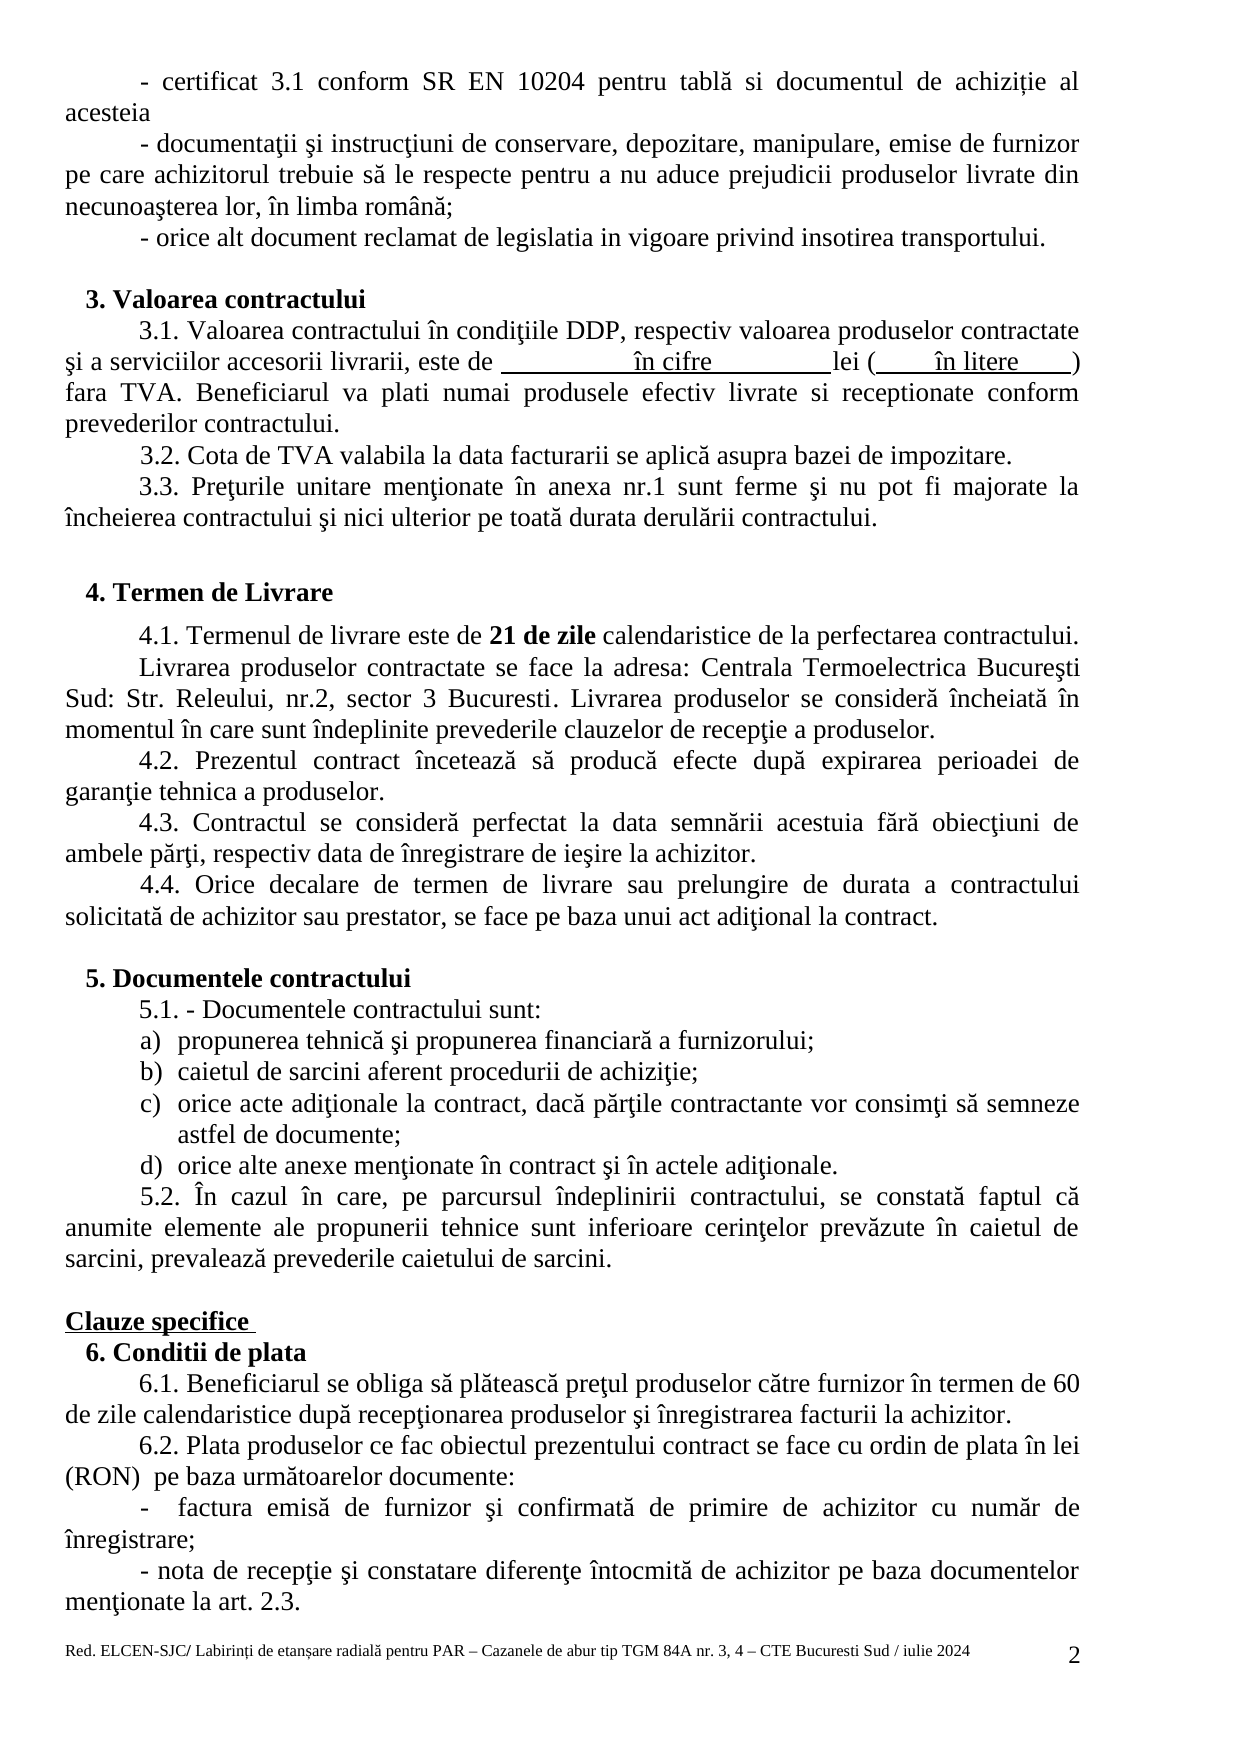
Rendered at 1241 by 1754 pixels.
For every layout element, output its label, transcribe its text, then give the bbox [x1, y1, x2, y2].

text 3.3. Preţurile unitare menţionate în anexa nr.1 sunt ferme şi nu pot fi majorate la încheierea contractului şi nici ulterior pe toată durata derulării contractului. [65, 470, 1081, 532]
text - factura emisă de furnizor şi confirmată de primire de achizitor cu număr de înregistrare; [65, 1492, 1081, 1554]
text 4.1. Termenul de livrare este de 21 de zile calendaristice de la perfectarea contractului. [65, 619, 1081, 651]
text 6. Conditii de plata [65, 1336, 1081, 1367]
text - nota de recepţie şi constatare diferenţe întocmită de achizitor pe baza documentelor menţionate la art. 2.3. [65, 1554, 1081, 1616]
text 5.2. În cazul în care, pe parcursul îndeplinirii contractului, se constată faptul că anumite elemente ale propunerii tehnice sunt inferioare cerinţelor prevăzute în caietul de sarcini, prevalează prevederile caietului de sarcini. [65, 1180, 1081, 1273]
text 3.2. Cota de TVA valabila la data facturarii se aplică asupra bazei de impozitare. [65, 439, 1081, 470]
list orice acte adiţionale la contract, dacă părţile contractante vor consimţi să semneze astfel de documente; [140, 1087, 1081, 1149]
text 5.1. - Documentele contractului sunt: [65, 993, 1081, 1024]
text 4.2. Prezentul contract încetează să producă efecte după expirarea perioadei de garanţie tehnica a produselor. [65, 744, 1081, 806]
text 6.2. Plata produselor ce fac obiectul prezentului contract se face cu ordin de plata în lei (RON) pe baza următoarelor documente: [65, 1429, 1081, 1492]
list propunerea tehnică şi propunerea financiară a furnizorului; [140, 1024, 1081, 1056]
text 4.3. Contractul se consideră perfectat la data semnării acestuia fără obiecţiuni de ambele părţi, respectiv data de înregistrare de ieşire la achizitor. [65, 806, 1081, 869]
text 3. Valoarea contractului [65, 283, 1081, 314]
text 4. Termen de Livrare [65, 576, 1081, 607]
text 3.1. Valoarea contractului în condiţiile DDP, respectiv valoarea produselor contractate şi a serviciilor accesorii livrarii, este de în cifre lei ( în litere ) fara TVA. Beneficiarul va plati numai produsele efectiv livrate si receptionate conform prevederilor contractului. [65, 314, 1081, 439]
text Livrarea produselor contractate se face la adresa: Centrala Termoelectrica Bucureşti Sud: Str. Releului, nr.2, sector 3 Bucuresti. Livrarea produselor se consideră încheiată în momentul în care sunt îndeplinite prevederile clauzelor de recepţie a produselor. [65, 651, 1081, 744]
text - certificat 3.1 conform SR EN 10204 pentru tablă si documentul de achiziție al acesteia [65, 65, 1081, 127]
text 6.1. Beneficiarul se obliga să plătească preţul produselor către furnizor în termen de 60 de zile calendaristice după recepţionarea produselor şi înregistrarea facturii la achizitor. [65, 1367, 1081, 1429]
text - documentaţii şi instrucţiuni de conservare, depozitare, manipulare, emise de furnizor pe care achizitorul trebuie să le respecte pentru a nu aduce prejudicii produselor livrate din necunoaşterea lor, în limba română; [65, 127, 1081, 221]
text - orice alt document reclamat de legislatia in vigoare privind insotirea transportului. [65, 221, 1081, 252]
list caietul de sarcini aferent procedurii de achiziţie; [140, 1056, 1081, 1087]
text 4.4. Orice decalare de termen de livrare sau prelungire de durata a contractului solicitată de achizitor sau prestator, se face pe baza unui act adiţional la contract. [65, 869, 1081, 931]
text Clauze specifice [65, 1305, 1081, 1336]
text 5. Documentele contractului [65, 962, 1081, 993]
list orice alte anexe menţionate în contract şi în actele adiţionale. [140, 1149, 1081, 1180]
